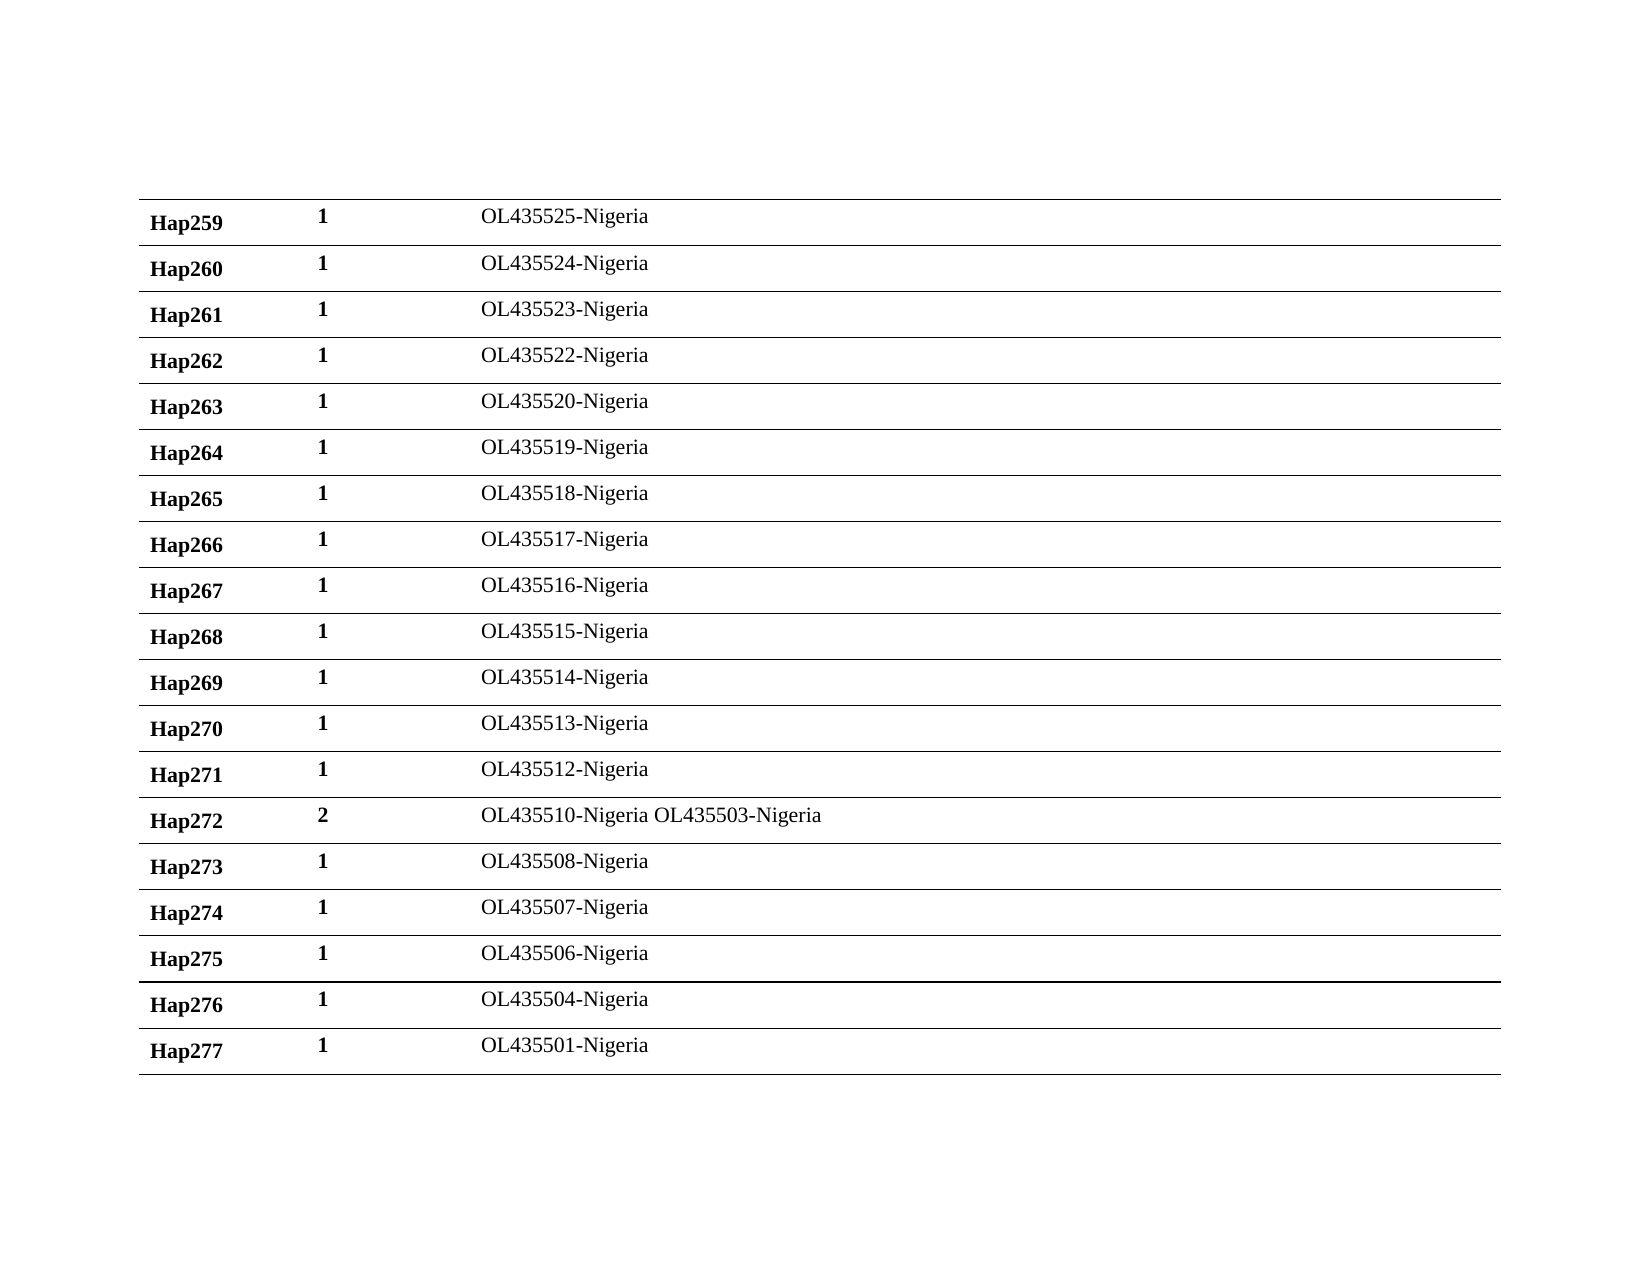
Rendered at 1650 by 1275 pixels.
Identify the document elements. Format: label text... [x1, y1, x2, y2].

table_cell OL435525-Nigeria [470, 200, 1501, 245]
table_cell 1 [306, 614, 469, 659]
table_cell OL435523-Nigeria [470, 292, 1501, 337]
table_cell OL435518-Nigeria [470, 476, 1501, 521]
table_cell 1 [306, 983, 469, 1027]
table_cell OL435513-Nigeria [470, 706, 1501, 751]
table_cell Hap277 [139, 1029, 306, 1073]
table_cell 1 [306, 476, 469, 521]
table_cell Hap269 [139, 660, 306, 705]
table_cell OL435504-Nigeria [470, 983, 1501, 1027]
table_cell OL435512-Nigeria [470, 752, 1501, 797]
table_cell Hap271 [139, 752, 306, 797]
table_cell Hap267 [139, 568, 306, 613]
table_cell Hap264 [139, 430, 306, 475]
table_cell Hap276 [139, 983, 306, 1027]
table_cell 1 [306, 246, 469, 291]
table_cell OL435508-Nigeria [470, 844, 1501, 889]
table_cell 1 [306, 752, 469, 797]
table_cell 1 [306, 890, 469, 935]
table_cell Hap266 [139, 522, 306, 567]
table_cell Hap260 [139, 246, 306, 291]
table_cell Hap273 [139, 844, 306, 889]
table_cell OL435515-Nigeria [470, 614, 1501, 659]
table_cell OL435516-Nigeria [470, 568, 1501, 613]
table_cell 1 [306, 844, 469, 889]
table_cell Hap275 [139, 936, 306, 981]
table_cell Hap272 [139, 798, 306, 843]
table_cell 1 [306, 522, 469, 567]
table_cell OL435522-Nigeria [470, 338, 1501, 383]
table_cell OL435507-Nigeria [470, 890, 1501, 935]
table_cell Hap270 [139, 706, 306, 751]
table_cell 1 [306, 936, 469, 981]
table_cell 1 [306, 1029, 469, 1073]
table_cell OL435514-Nigeria [470, 660, 1501, 705]
table_cell 2 [306, 798, 469, 843]
table_cell Hap268 [139, 614, 306, 659]
table_cell 1 [306, 384, 469, 429]
table_cell Hap265 [139, 476, 306, 521]
table_cell 1 [306, 706, 469, 751]
table_cell OL435506-Nigeria [470, 936, 1501, 981]
table_cell 1 [306, 338, 469, 383]
table_cell OL435517-Nigeria [470, 522, 1501, 567]
table_cell Hap261 [139, 292, 306, 337]
table_cell OL435524-Nigeria [470, 246, 1501, 291]
table_cell Hap263 [139, 384, 306, 429]
table_cell 1 [306, 292, 469, 337]
table_cell 1 [306, 200, 469, 245]
table_cell OL435519-Nigeria [470, 430, 1501, 475]
table_cell Hap259 [139, 200, 306, 245]
table_cell OL435510-Nigeria OL435503-Nigeria [470, 798, 1501, 843]
table_cell 1 [306, 430, 469, 475]
table_cell OL435520-Nigeria [470, 384, 1501, 429]
table_cell 1 [306, 660, 469, 705]
table_cell Hap274 [139, 890, 306, 935]
table_cell Hap262 [139, 338, 306, 383]
table_cell 1 [306, 568, 469, 613]
table_cell OL435501-Nigeria [470, 1029, 1501, 1073]
